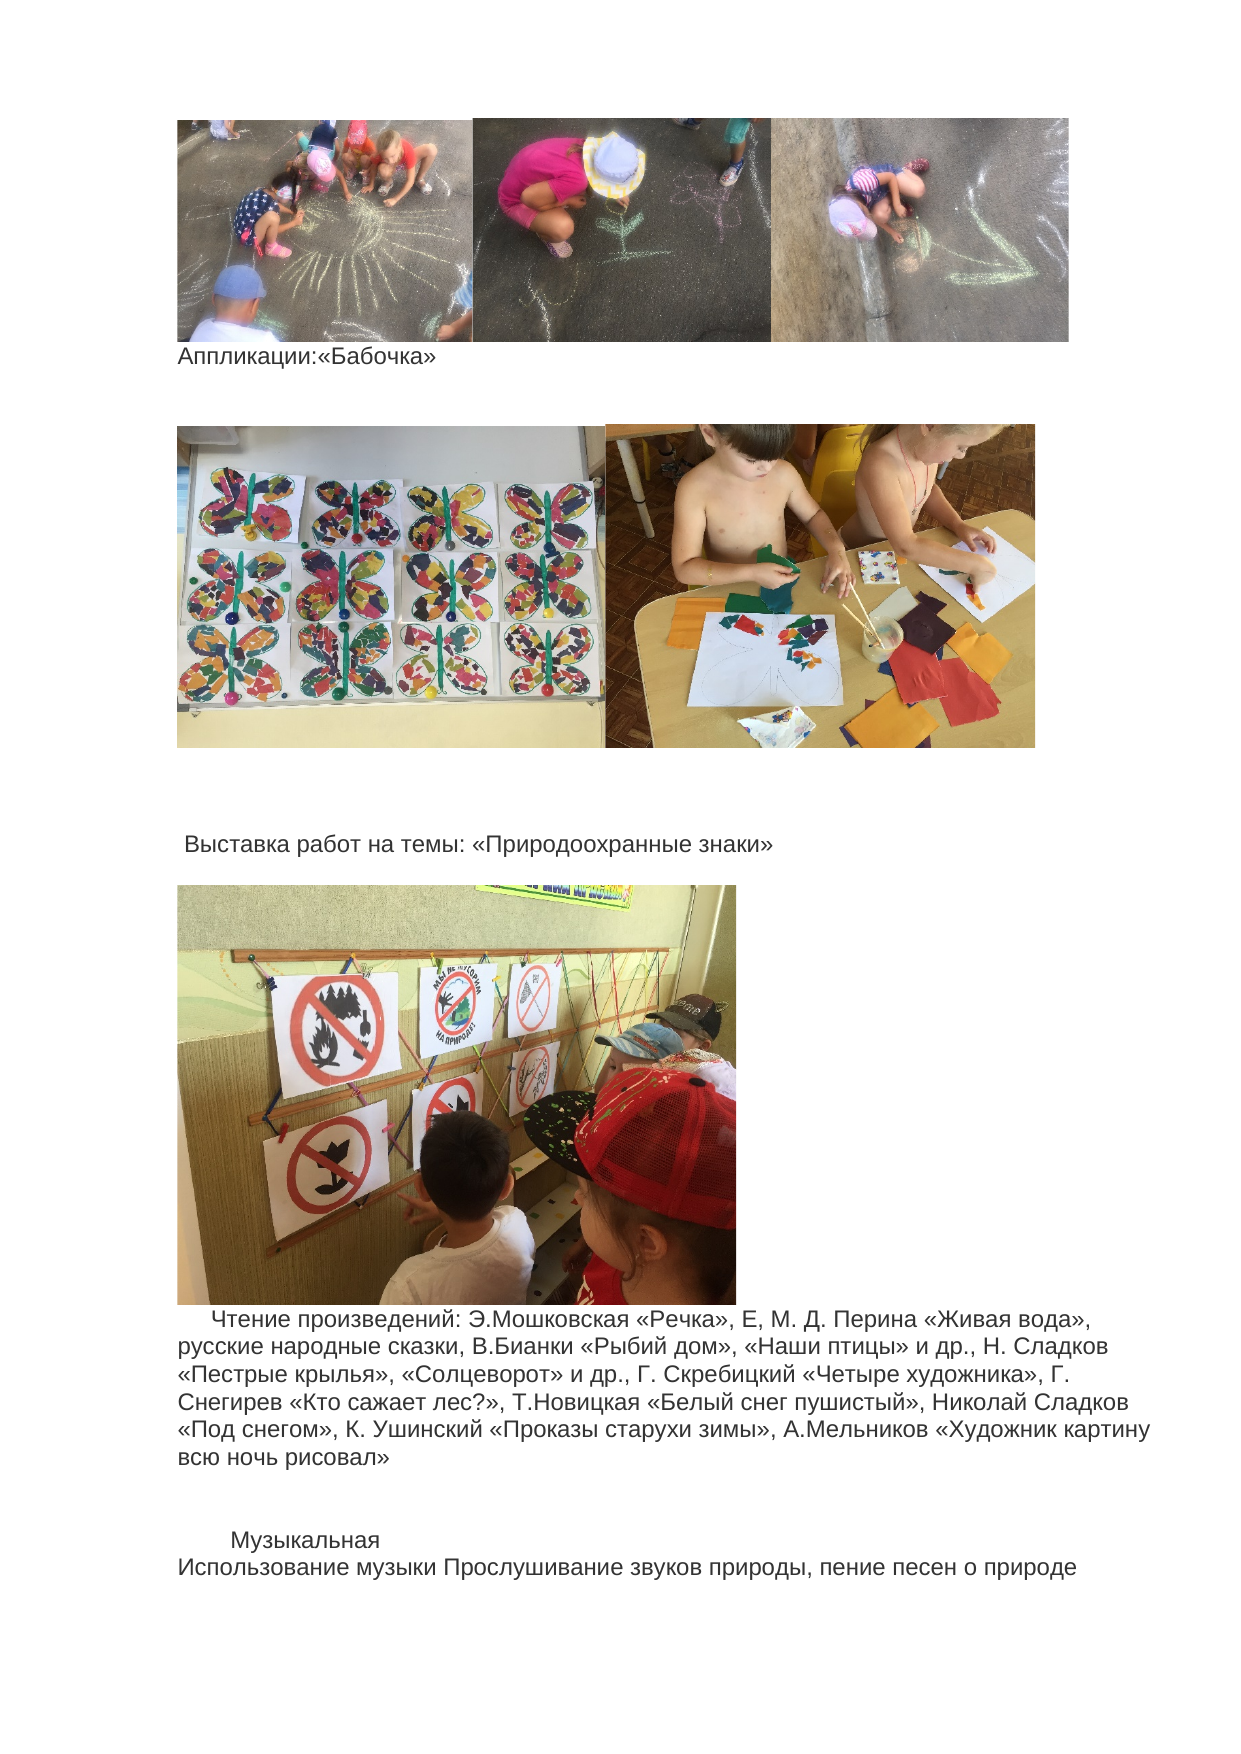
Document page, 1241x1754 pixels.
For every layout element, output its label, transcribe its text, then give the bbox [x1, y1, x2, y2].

picture [177, 424, 1036, 748]
text Выставка работ на темы: «Природоохранные знаки» [177, 830, 1152, 858]
text Аппликации:«Бабочка» [177, 342, 1152, 369]
text Музыкальная [177, 1526, 1152, 1553]
picture [177, 118, 1069, 342]
text Использование музыки Прослушивание звуков природы, пение песен о природе [177, 1553, 1152, 1581]
text Чтение произведений: Э.Мошковская «Речка», Е, М. Д. Перина «Живая вода», русские народные сказки, В.Бианки «Рыбий дом», «Наши птицы» и др., Н. Сладков «Пестрые крылья», «Солцеворот» и др., Г. Скребицкий «Четыре художника», Г. Снегирев «Кто сажает лес?», Т.Новицкая «Белый снег пушистый», Николай Сладков «Под снегом», К. Ушинский «Проказы старухи зимы», А.Мельников «Художник картину всю ночь рисовал» [177, 1305, 1152, 1470]
picture [177, 885, 737, 1305]
